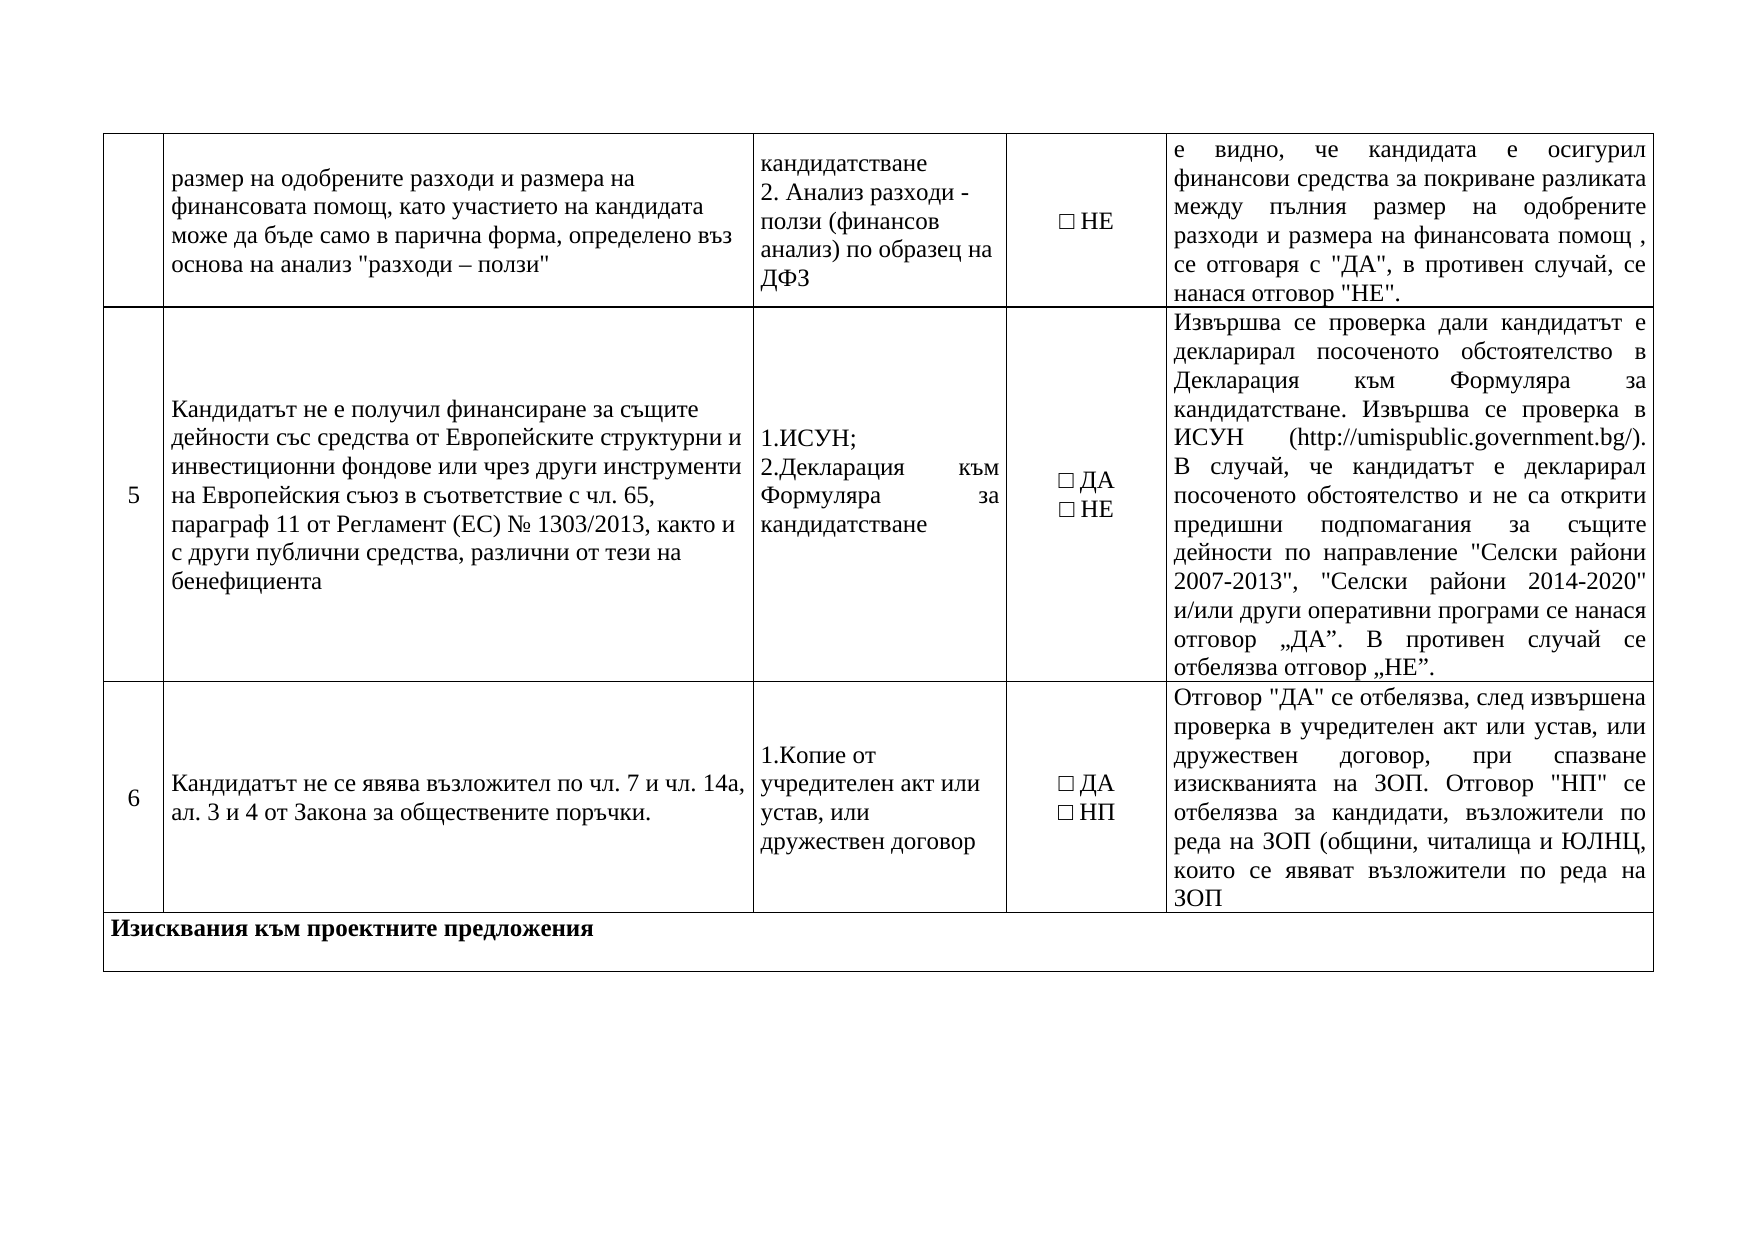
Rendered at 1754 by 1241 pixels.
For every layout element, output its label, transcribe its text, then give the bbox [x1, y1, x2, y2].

table_cell 1.ИСУН; 2.Декларация към Формуляра за кандидатстване [754, 308, 1006, 681]
table_cell 5 [104, 308, 163, 681]
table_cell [1167, 134, 1653, 306]
table_cell □ ДА □ НЕ [1007, 134, 1166, 306]
table_cell Изисквания към проектните предложения [104, 913, 1653, 971]
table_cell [754, 134, 1006, 306]
table_cell 1.Копие от учредителен акт или устав, или дружествен договор [754, 682, 1006, 912]
table_cell 4 [104, 134, 163, 306]
table_cell 6 [104, 682, 163, 912]
table_cell Кандидатът не се явява възложител по чл. 7 и чл. 14а, ал. 3 и 4 от Закона за обществените поръчки. [164, 682, 753, 912]
table_cell Кандидатът не е получил финансиране за същите дейности със средства от Европейските структурни и инвестиционни фондове или чрез други инструменти на Европейския съюз в съответствие с чл. 65, параграф 11 от Регламент (ЕС) № 1303/2013, както и с други публични средства, различни от тези на бенефициента [164, 308, 753, 681]
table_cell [164, 134, 753, 306]
table_cell Отговор "ДА" се отбелязва, след извършена проверка в учредителен акт или устав, или дружествен договор, при спазване изискванията на ЗОП. Отговор "НП" се отбелязва за кандидати, възложители по реда на ЗОП (общини, читалища и ЮЛНЦ, които се явяват възложители по реда на ЗОП [1167, 682, 1653, 912]
table_cell □ ДА □ НЕ [1007, 308, 1166, 681]
table_cell □ ДА □ НП [1007, 682, 1166, 912]
table_cell Извършва се проверка дали кандидатът е декларирал посоченото обстоятелство в Декларация към Формуляра за кандидатстване. Извършва се проверка в ИСУН (http://umispublic.government.bg/). В случай, че кандидатът е декларирал посоченото обстоятелство и не са открити предишни подпомагания за същите дейности по направление "Селски райони 2007-2013", "Селски райони 2014-2020" и/или други оперативни програми се нанася отговор „ДА”. В противен случай се отбелязва отговор „НЕ”. [1167, 308, 1653, 681]
